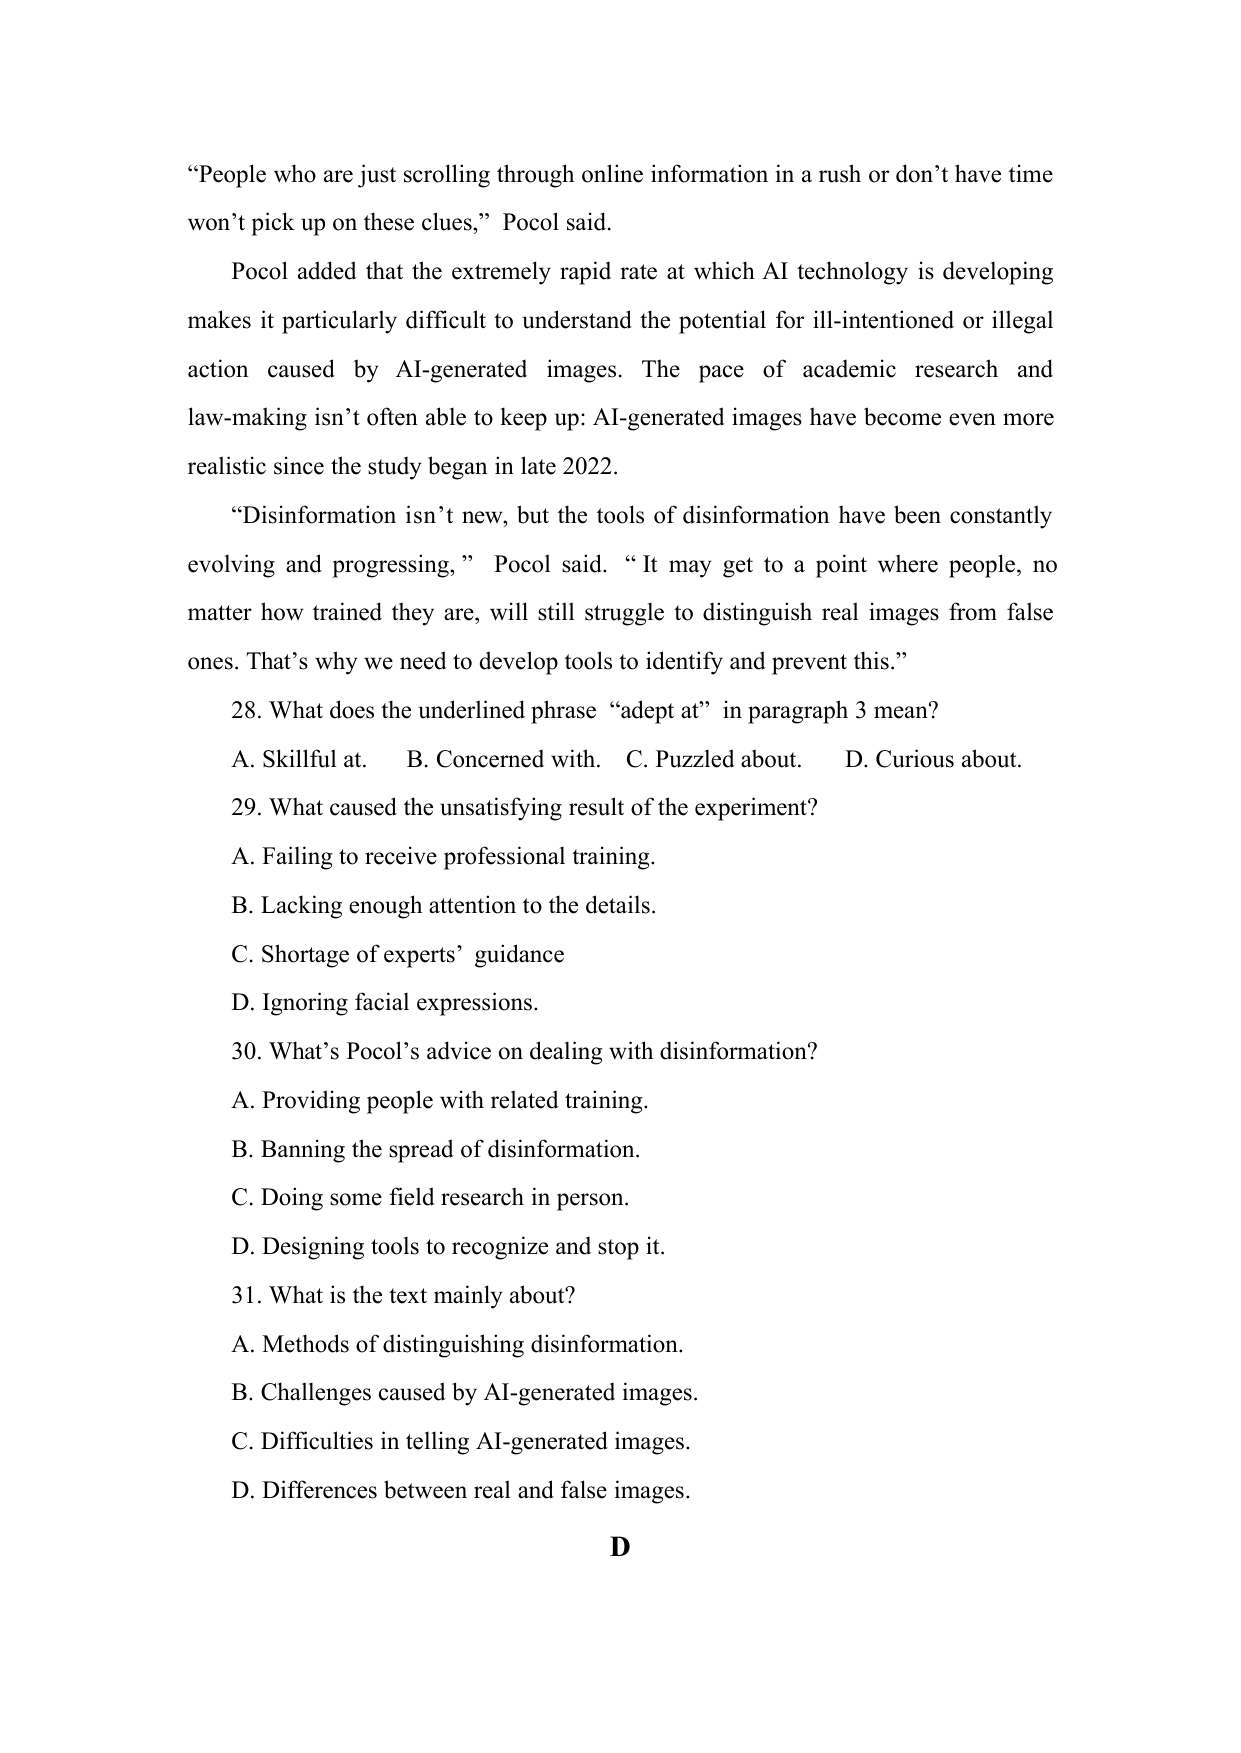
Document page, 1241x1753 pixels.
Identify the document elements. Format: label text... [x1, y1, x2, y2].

list A. Failing to receive professional training. [231, 842, 1230, 870]
list A. Skillful at. B. Concerned with. C. Puzzled about. D. Curious about. [231, 744, 1230, 773]
list D. Differences between real and false images. [231, 1475, 1230, 1504]
list A. Methods of distinguishing disinformation. [231, 1329, 1230, 1358]
list Pocol added that the extremely rapid rate at which AI technology is developing [231, 257, 1230, 285]
list 31. What is the text mainly about? [231, 1280, 1230, 1309]
list 29. What caused the unsatisfying result of the experiment? [231, 793, 1230, 822]
list D [609, 1530, 1230, 1563]
list C. Doing some field research in person. [231, 1183, 1230, 1212]
list C. Difficulties in telling AI-generated images. [231, 1427, 1230, 1455]
list C. Shortage of experts’ guidance [231, 939, 1230, 968]
list 28. What does the underlined phrase “adept at” in paragraph 3 mean? [231, 695, 1230, 724]
list “People who are just scrolling through online information in a rush or don’t have time [187, 159, 1230, 188]
list ones. That’s why we need to develop tools to identify and prevent this.” [187, 647, 1230, 675]
list “Disinformation isn’t new, but the tools of disinformation have been constantly [231, 500, 1230, 529]
list B. Challenges caused by AI-generated images. [231, 1378, 1230, 1407]
list evolving and progressing, ” Pocol said. “ It may get to a point where people, no [187, 549, 1230, 578]
list 30. What’s Pocol’s advice on dealing with disinformation? [231, 1037, 1230, 1065]
list B. Lacking enough attention to the details. [231, 890, 1230, 919]
list B. Banning the spread of disinformation. [231, 1134, 1230, 1163]
list D. Ignoring facial expressions. [231, 988, 1230, 1017]
list A. Providing people with related training. [231, 1085, 1230, 1114]
list D. Designing tools to recognize and stop it. [231, 1232, 1230, 1260]
list makes it particularly difficult to understand the potential for ill-intentioned or illegal [187, 305, 1230, 334]
list realistic since the study began in late 2022. [187, 452, 1230, 480]
list action caused by AI-generated images. The pace of academic research and [187, 354, 1230, 383]
list matter how trained they are, will still struggle to distinguish real images from false [187, 598, 1230, 627]
list won’t pick up on these clues,” Pocol said. [187, 208, 1230, 237]
list law-making isn’t often able to keep up: AI-generated images have become even more [187, 403, 1230, 432]
